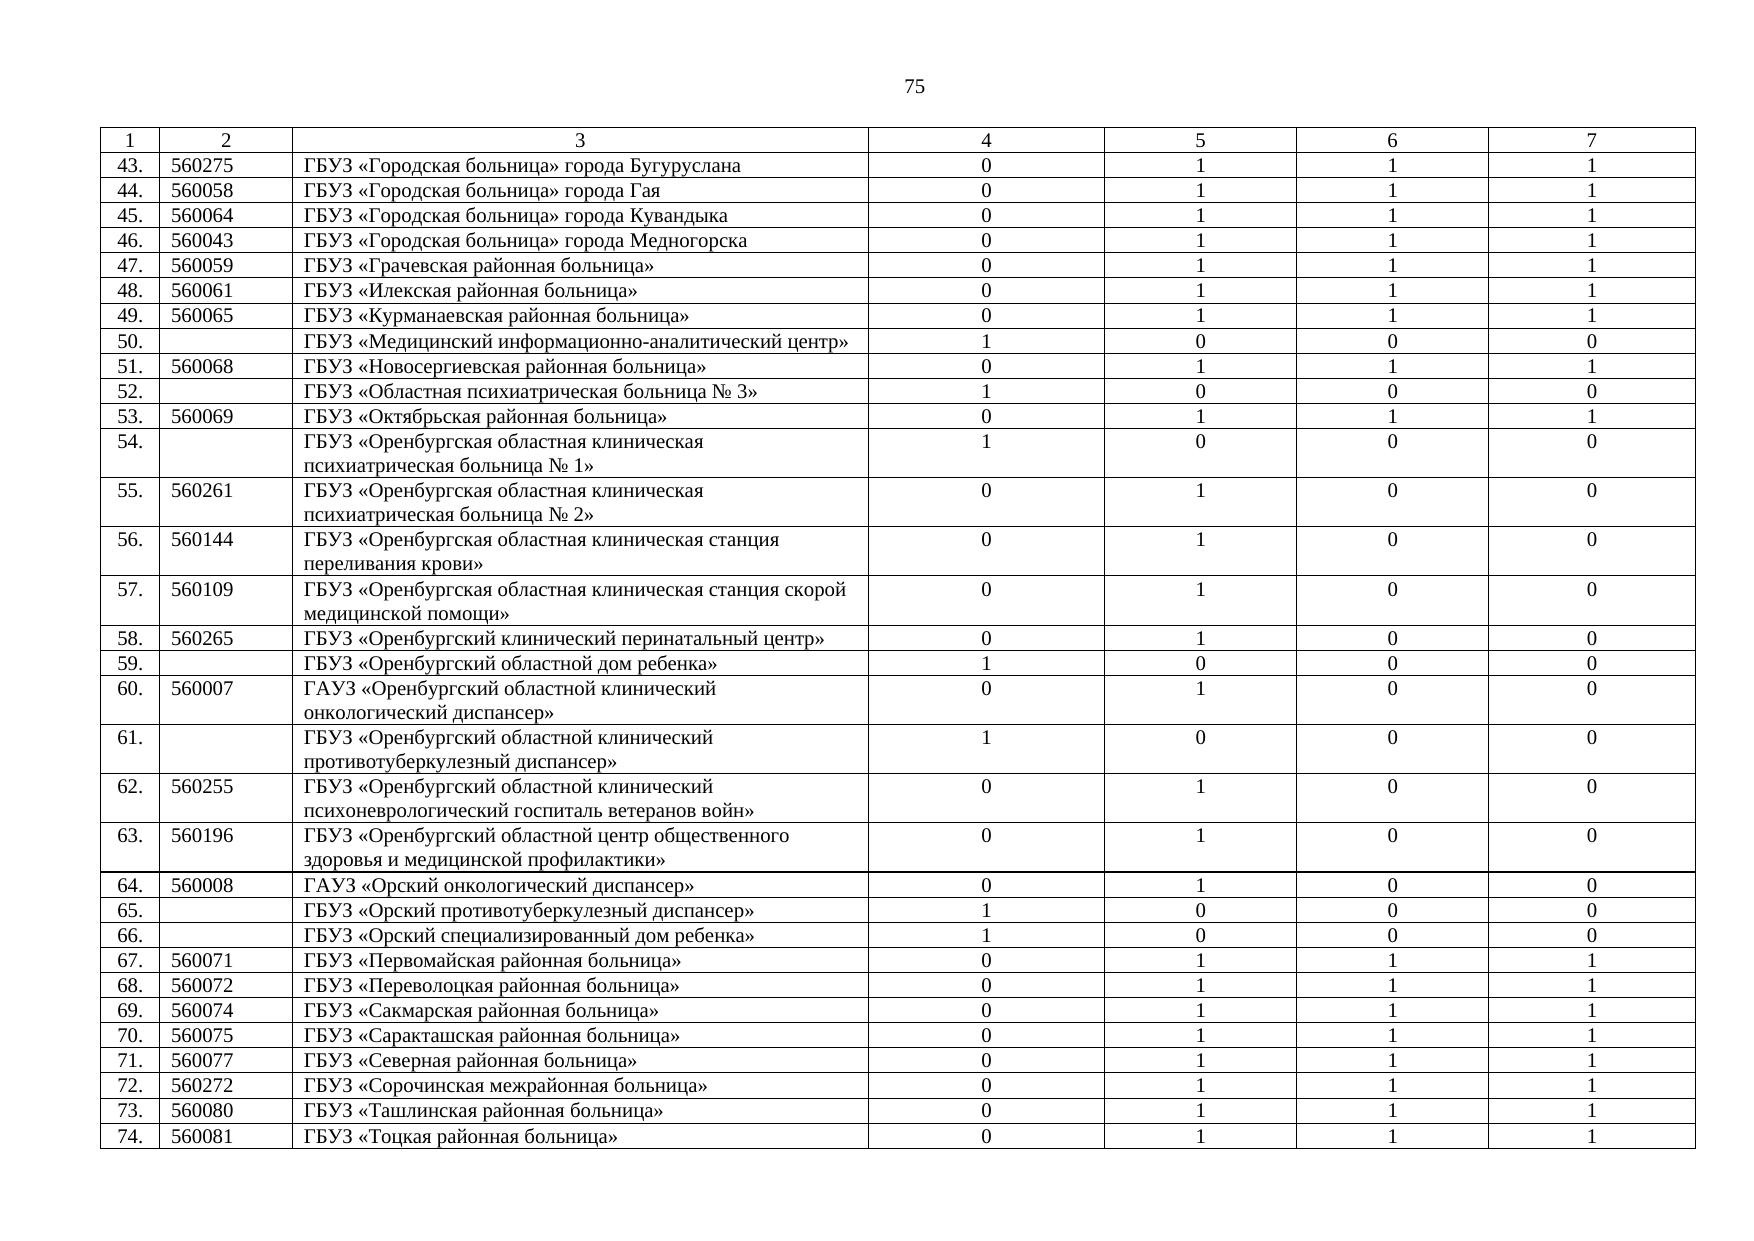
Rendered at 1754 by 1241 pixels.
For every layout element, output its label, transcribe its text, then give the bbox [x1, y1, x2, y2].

table_cell 560061 [160, 278, 292, 302]
table_cell 0 [869, 1048, 1104, 1072]
table_cell 560144 [160, 527, 292, 575]
table_cell 1 [1105, 278, 1296, 302]
table_cell 560071 [160, 948, 292, 972]
table_cell 1 [1105, 998, 1296, 1022]
table_cell 0 [1489, 329, 1695, 353]
table_cell 1 [1489, 1099, 1695, 1122]
table_cell ГБУЗ «Октябрьская районная больница» [293, 404, 868, 428]
table_cell [160, 725, 292, 773]
table_cell ГБУЗ «Оренбургский областной центр общественного здоровья и медицинской профилактики» [293, 823, 868, 871]
table_cell 560007 [160, 676, 292, 724]
table_cell 0 [869, 253, 1104, 277]
table_cell 1 [869, 898, 1104, 922]
table_cell ГБУЗ «Саракташская районная больница» [293, 1023, 868, 1047]
table_cell 48. [101, 278, 159, 302]
table_cell ГБУЗ «Городская больница» города Медногорска [293, 228, 868, 252]
table_cell 43. [101, 153, 159, 177]
table_cell 1 [1297, 304, 1488, 327]
table_cell 560265 [160, 626, 292, 650]
table_cell 64. [101, 873, 159, 897]
table_cell 0 [869, 948, 1104, 972]
table_cell ГБУЗ «Тоцкая районная больница» [293, 1124, 868, 1148]
table_cell 63. [101, 823, 159, 871]
table_cell ГБУЗ «Оренбургский областной клинический психоневрологический госпиталь ветеранов войн» [293, 774, 868, 822]
table_cell 1 [1105, 527, 1296, 575]
table_cell 0 [1105, 923, 1296, 947]
table_cell 1 [1105, 973, 1296, 997]
table_cell 560272 [160, 1073, 292, 1097]
table_cell 0 [1297, 478, 1488, 526]
table_cell 1 [1489, 178, 1695, 202]
table_cell 1 [1297, 998, 1488, 1022]
table_cell 1 [1489, 153, 1695, 177]
table_cell 55. [101, 478, 159, 526]
table_cell 560077 [160, 1048, 292, 1072]
table_cell ГБУЗ «Оренбургская областная клиническая психиатрическая больница № 1» [293, 429, 868, 477]
table_cell ГБУЗ «Сорочинская межрайонная больница» [293, 1073, 868, 1097]
table_cell 1 [869, 379, 1104, 403]
table_cell 1 [869, 651, 1104, 675]
table_cell 1 [1297, 153, 1488, 177]
table_cell ГБУЗ «Оренбургский областной клинический противотуберкулезный диспансер» [293, 725, 868, 773]
table_cell ГБУЗ «Оренбургская областная клиническая станция переливания крови» [293, 527, 868, 575]
table_cell [160, 898, 292, 922]
table_cell ГБУЗ «Областная психиатрическая больница № 3» [293, 379, 868, 403]
table_cell 1 [1105, 228, 1296, 252]
table_cell 560058 [160, 178, 292, 202]
table_cell 560068 [160, 354, 292, 378]
table_cell 1 [1105, 948, 1296, 972]
table_cell 0 [1297, 725, 1488, 773]
table_cell ГБУЗ «Медицинский информационно-аналитический центр» [293, 329, 868, 353]
table_cell 56. [101, 527, 159, 575]
table_cell 0 [869, 178, 1104, 202]
table_cell 1 [1489, 203, 1695, 227]
table_cell 560255 [160, 774, 292, 822]
table_cell 1 [1105, 203, 1296, 227]
table_cell 1 [1105, 178, 1296, 202]
table_cell 69. [101, 998, 159, 1022]
table_cell 1 [1297, 948, 1488, 972]
table_cell 1 [1105, 676, 1296, 724]
table_cell 1 [1105, 1099, 1296, 1122]
table_cell 74. [101, 1124, 159, 1148]
table_cell 560196 [160, 823, 292, 871]
table_cell 0 [1297, 873, 1488, 897]
table_cell 44. [101, 178, 159, 202]
table_cell 58. [101, 626, 159, 650]
table_cell ГБУЗ «Сакмарская районная больница» [293, 998, 868, 1022]
table_cell ГАУЗ «Оренбургский областной клинический онкологический диспансер» [293, 676, 868, 724]
table_cell 0 [869, 228, 1104, 252]
table_cell 1 [1489, 948, 1695, 972]
table_cell 0 [869, 527, 1104, 575]
table_cell 47. [101, 253, 159, 277]
table_cell 560072 [160, 973, 292, 997]
table_header 7 [1489, 128, 1695, 152]
table_header 4 [869, 128, 1104, 152]
table_cell 1 [1489, 1023, 1695, 1047]
table_cell 0 [1489, 774, 1695, 822]
table_cell 65. [101, 898, 159, 922]
table_cell 0 [869, 278, 1104, 302]
table_cell 1 [1489, 404, 1695, 428]
table_cell 59. [101, 651, 159, 675]
table_cell 53. [101, 404, 159, 428]
table_cell ГАУЗ «Орский онкологический диспансер» [293, 873, 868, 897]
table_cell ГБУЗ «Новосергиевская районная больница» [293, 354, 868, 378]
table_cell 560008 [160, 873, 292, 897]
table_cell [160, 329, 292, 353]
table_cell 1 [1489, 1124, 1695, 1148]
table_cell 560081 [160, 1124, 292, 1148]
table_cell 0 [1489, 478, 1695, 526]
table_cell 0 [869, 676, 1104, 724]
table_cell 73. [101, 1099, 159, 1122]
table_cell ГБУЗ «Илекская районная больница» [293, 278, 868, 302]
table_cell 68. [101, 973, 159, 997]
table_cell 0 [1105, 651, 1296, 675]
table_cell 1 [1105, 823, 1296, 871]
table_cell 0 [869, 973, 1104, 997]
table_cell 60. [101, 676, 159, 724]
table_cell 0 [1105, 379, 1296, 403]
table_cell 0 [869, 1023, 1104, 1047]
table_cell 0 [1297, 527, 1488, 575]
table_cell 0 [869, 998, 1104, 1022]
table_cell 0 [1489, 898, 1695, 922]
table_cell 560065 [160, 304, 292, 327]
table_cell ГБУЗ «Северная районная больница» [293, 1048, 868, 1072]
table_cell ГБУЗ «Курманаевская районная больница» [293, 304, 868, 327]
table_header 1 [101, 128, 159, 152]
table_cell 66. [101, 923, 159, 947]
table_cell 0 [869, 1099, 1104, 1122]
table_cell 0 [1105, 725, 1296, 773]
table_cell 0 [869, 774, 1104, 822]
table_cell 49. [101, 304, 159, 327]
table_cell 51. [101, 354, 159, 378]
table_cell 1 [1105, 626, 1296, 650]
table_cell [160, 651, 292, 675]
table_cell [160, 923, 292, 947]
table_cell 0 [869, 626, 1104, 650]
table_cell 1 [1489, 1073, 1695, 1097]
table_cell 0 [869, 1073, 1104, 1097]
table_cell 0 [1297, 923, 1488, 947]
table_cell 560080 [160, 1099, 292, 1122]
table_cell 1 [1297, 178, 1488, 202]
table_header 6 [1297, 128, 1488, 152]
table_cell 1 [1105, 576, 1296, 624]
table_cell 0 [1105, 329, 1296, 353]
table_cell 0 [1297, 626, 1488, 650]
table_cell 1 [1105, 253, 1296, 277]
table_cell 0 [1105, 429, 1296, 477]
table_cell 1 [869, 329, 1104, 353]
table_cell 1 [1297, 278, 1488, 302]
table_cell 0 [869, 873, 1104, 897]
table_cell 61. [101, 725, 159, 773]
table_cell 1 [1489, 278, 1695, 302]
table_cell 1 [1489, 354, 1695, 378]
table_cell 0 [1489, 626, 1695, 650]
table_cell 72. [101, 1073, 159, 1097]
table_cell 560075 [160, 1023, 292, 1047]
table_cell 0 [1489, 379, 1695, 403]
table_header 3 [293, 128, 868, 152]
table_cell 1 [1489, 998, 1695, 1022]
table_cell 1 [869, 429, 1104, 477]
table_cell 560109 [160, 576, 292, 624]
table_cell 1 [1105, 1073, 1296, 1097]
table_cell 0 [1297, 429, 1488, 477]
table_cell 1 [1297, 253, 1488, 277]
table_cell 1 [1489, 253, 1695, 277]
table_cell 1 [1297, 354, 1488, 378]
table_cell ГБУЗ «Орский специализированный дом ребенка» [293, 923, 868, 947]
table_cell 0 [1297, 576, 1488, 624]
table_cell 0 [1297, 774, 1488, 822]
table_cell 67. [101, 948, 159, 972]
table_cell 1 [1297, 1124, 1488, 1148]
table_cell 560261 [160, 478, 292, 526]
table_cell 1 [869, 725, 1104, 773]
table_cell 1 [1297, 1048, 1488, 1072]
table_cell 0 [1489, 923, 1695, 947]
table_cell 0 [869, 576, 1104, 624]
table_cell 1 [1297, 203, 1488, 227]
table_cell 1 [869, 923, 1104, 947]
table_cell 0 [869, 153, 1104, 177]
table_cell [160, 379, 292, 403]
table_cell 560043 [160, 228, 292, 252]
table_header 5 [1105, 128, 1296, 152]
table_cell 1 [1105, 478, 1296, 526]
table_cell 57. [101, 576, 159, 624]
table_cell 0 [1489, 576, 1695, 624]
table_cell 560074 [160, 998, 292, 1022]
table_cell 1 [1489, 304, 1695, 327]
table_cell 1 [1105, 1048, 1296, 1072]
table_cell 560069 [160, 404, 292, 428]
table_cell 71. [101, 1048, 159, 1072]
table_cell 0 [869, 478, 1104, 526]
table_cell 1 [1297, 973, 1488, 997]
table_cell ГБУЗ «Орский противотуберкулезный диспансер» [293, 898, 868, 922]
table_cell 0 [1297, 379, 1488, 403]
table_cell 1 [1297, 1099, 1488, 1122]
table_cell 45. [101, 203, 159, 227]
table_cell 0 [1297, 898, 1488, 922]
table_cell 1 [1105, 153, 1296, 177]
table_cell ГБУЗ «Ташлинская районная больница» [293, 1099, 868, 1122]
table_cell ГБУЗ «Грачевская районная больница» [293, 253, 868, 277]
table_cell 70. [101, 1023, 159, 1047]
table_cell 0 [1489, 651, 1695, 675]
table_cell 1 [1297, 404, 1488, 428]
table_cell 0 [869, 354, 1104, 378]
table_cell 560275 [160, 153, 292, 177]
table_cell 1 [1105, 304, 1296, 327]
table_cell 52. [101, 379, 159, 403]
table_cell 1 [1105, 354, 1296, 378]
table_cell 1 [1105, 1023, 1296, 1047]
table_cell 0 [1489, 676, 1695, 724]
table_cell 0 [1489, 429, 1695, 477]
table_cell 0 [1297, 823, 1488, 871]
table_cell 0 [1105, 898, 1296, 922]
table_cell ГБУЗ «Городская больница» города Кувандыка [293, 203, 868, 227]
table_cell 1 [1105, 774, 1296, 822]
table_header 2 [160, 128, 292, 152]
table_cell 54. [101, 429, 159, 477]
table_cell 0 [869, 203, 1104, 227]
table_cell 46. [101, 228, 159, 252]
table_cell [160, 429, 292, 477]
table_cell ГБУЗ «Оренбургский клинический перинатальный центр» [293, 626, 868, 650]
table_cell 1 [1489, 973, 1695, 997]
table_cell 0 [869, 404, 1104, 428]
table_cell 0 [1489, 527, 1695, 575]
table_cell 1 [1105, 873, 1296, 897]
table_cell 0 [1489, 873, 1695, 897]
table_cell ГБУЗ «Переволоцкая районная больница» [293, 973, 868, 997]
table_cell ГБУЗ «Городская больница» города Гая [293, 178, 868, 202]
table_cell 1 [1489, 228, 1695, 252]
table_cell 1 [1297, 1023, 1488, 1047]
table_cell ГБУЗ «Первомайская районная больница» [293, 948, 868, 972]
table_cell 1 [1297, 228, 1488, 252]
table_cell ГБУЗ «Оренбургская областная клиническая станция скорой медицинской помощи» [293, 576, 868, 624]
table_cell 1 [1105, 404, 1296, 428]
table_cell 62. [101, 774, 159, 822]
table_cell 1 [1297, 1073, 1488, 1097]
table_cell 0 [1489, 725, 1695, 773]
table_cell ГБУЗ «Оренбургский областной дом ребенка» [293, 651, 868, 675]
table_cell 1 [1489, 1048, 1695, 1072]
table_cell 0 [1297, 676, 1488, 724]
table_cell 50. [101, 329, 159, 353]
table_cell 0 [869, 1124, 1104, 1148]
table_cell ГБУЗ «Городская больница» города Бугуруслана [293, 153, 868, 177]
table_cell 0 [869, 304, 1104, 327]
table_cell ГБУЗ «Оренбургская областная клиническая психиатрическая больница № 2» [293, 478, 868, 526]
table_cell 0 [1297, 651, 1488, 675]
table_cell 0 [869, 823, 1104, 871]
table_cell 560064 [160, 203, 292, 227]
table_cell 1 [1105, 1124, 1296, 1148]
table_cell 0 [1297, 329, 1488, 353]
table_cell 560059 [160, 253, 292, 277]
table_cell 0 [1489, 823, 1695, 871]
